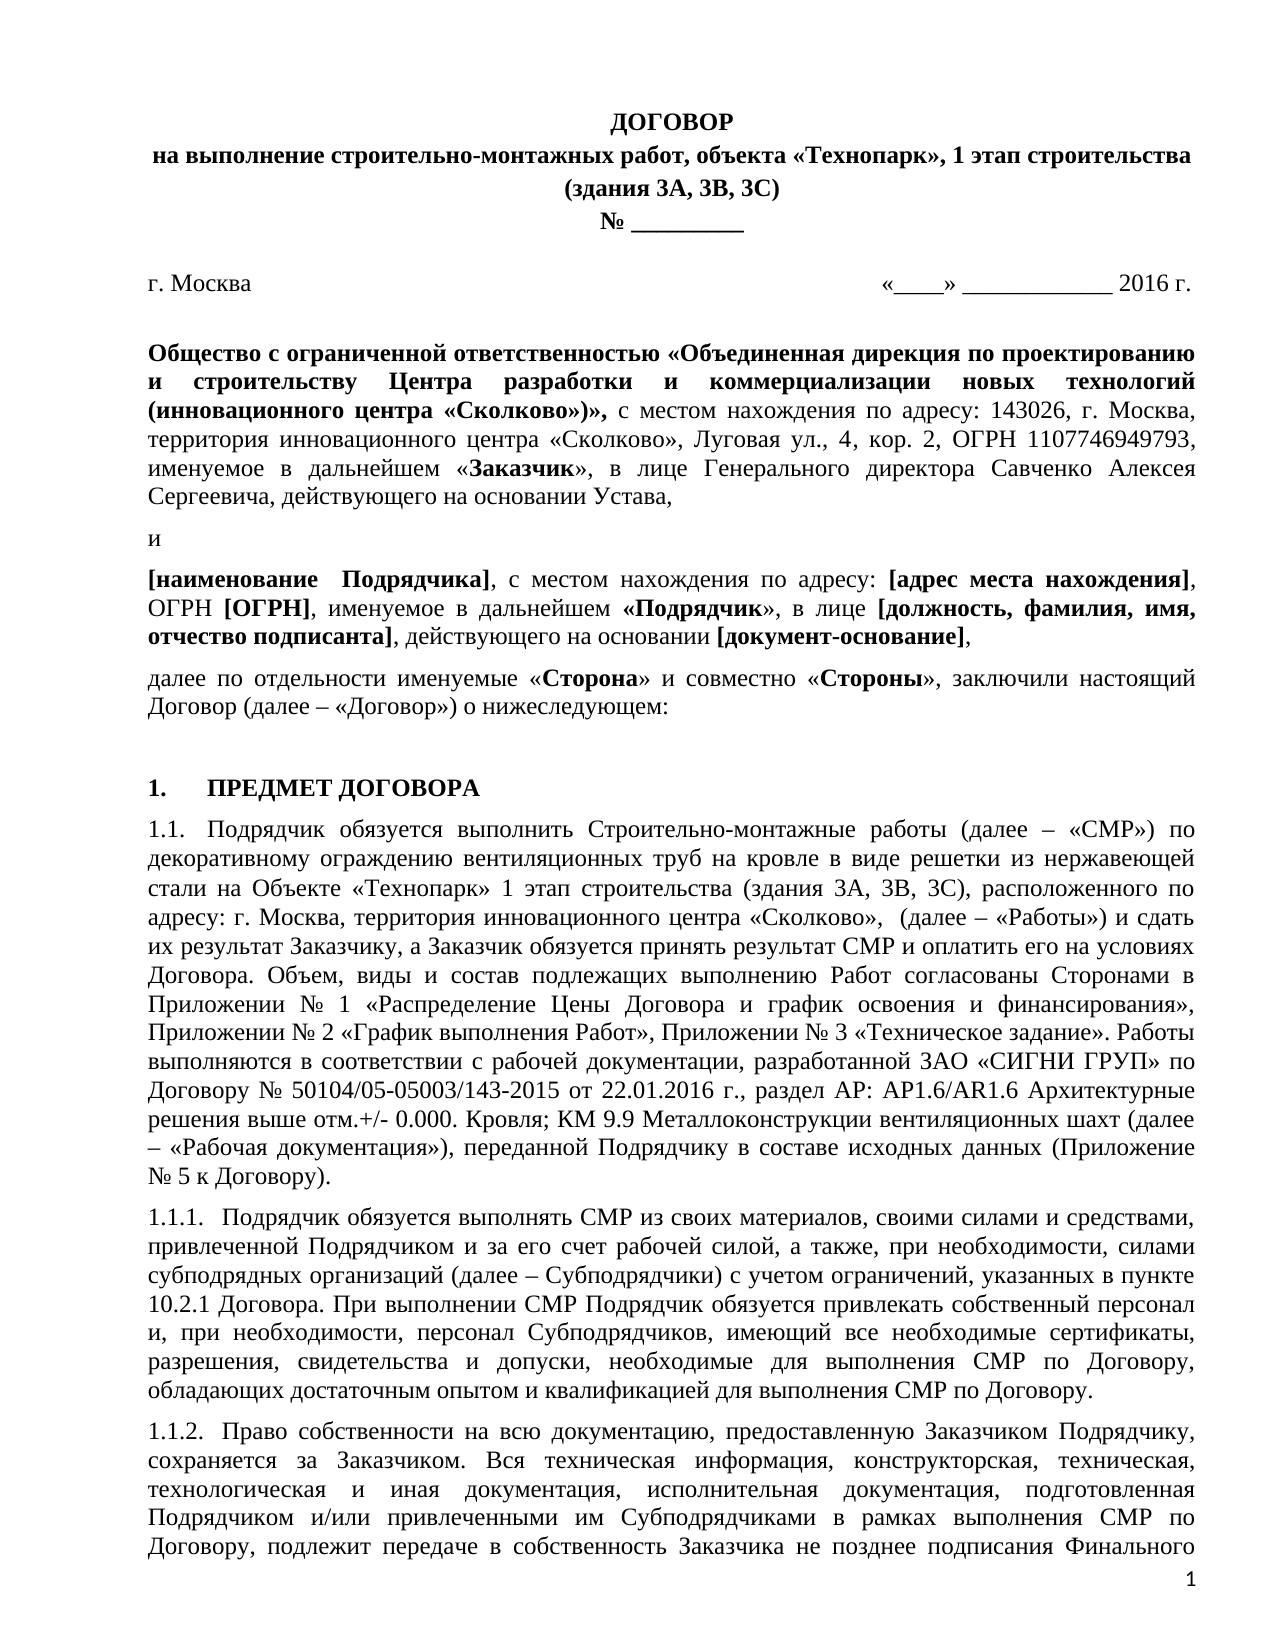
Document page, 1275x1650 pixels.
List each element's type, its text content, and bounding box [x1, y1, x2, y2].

text далее по отдельности именуемые «Сторона» и совместно «Стороны», заключили настоящий Договор (далее – «Договор») о нижеследующем: [148, 663, 1196, 720]
list ПРЕДМЕТ ДОГОВОРА [148, 773, 1196, 802]
text Общество с ограниченной ответственностью «Объединенная дирекция по проектированию и строительству Центра разработки и коммерциализации новых технологий (инновационного центра «Сколково»)», с местом нахождения по адресу: 143026, г. Москва, территория инновационного центра «Сколково», Луговая ул., 4, кор. 2, ОГРН 1107746949793, именуемое в дальнейшем «Заказчик», в лице Генерального директора Савченко Алексея Сергеевича, действующего на основании Устава, [148, 338, 1196, 510]
text ДОГОВОР [148, 107, 1196, 136]
list Подрядчик обязуется выполнить Строительно-монтажные работы (далее – «СМР») по декоративному ограждению вентиляционных труб на кровле в виде решетки из нержавеющей стали на Объекте «Технопарк» 1 этап строительства (здания 3А, 3В, 3С), расположенного по адресу: г. Москва, территория инновационного центра «Сколково», (далее – «Работы») и сдать их результат Заказчику, а Заказчик обязуется принять результат СМР и оплатить его на условиях Договора. Объем, виды и состав подлежащих выполнению Работ согласованы Сторонами в Приложении № 1 «Распределение Цены Договора и график освоения и финансирования», Приложении № 2 «График выполнения Работ», Приложении № 3 «Техническое задание». Работы выполняются в соответствии с рабочей документации, разработанной ЗАО «СИГНИ ГРУП» по Договору № 50104/05-05003/143-2015 от 22.01.2016 г., раздел АР: АР1.6/AR1.6 Архитектурные решения выше отм.+/- 0.000. Кровля; КМ 9.9 Металлоконструкции вентиляционных шахт (далее – «Рабочая документация»), переданной Подрядчику в составе исходных данных (Приложение № 5 к Договору). [148, 814, 1196, 1190]
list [148, 1416, 1196, 1560]
text и [148, 523, 1196, 551]
text [наименование Подрядчика], с местом нахождения по адресу: [адрес места нахождения], ОГРН [ОГРН], именуемое в дальнейшем «Подрядчик», в лице [должность, фамилия, имя, отчество подписанта], действующего на основании [документ-основание], [148, 564, 1196, 650]
text на выполнение строительно-монтажных работ, объекта «Технопарк», 1 этап строительства (здания 3А, 3В, 3С) [148, 140, 1196, 202]
text г. Москва «____» ____________ 2016 г. [148, 268, 1196, 296]
text № _________ [148, 206, 1196, 235]
list Подрядчик обязуется выполнять СМР из своих материалов, своими силами и средствами, привлеченной Подрядчиком и за его счет рабочей силой, а также, при необходимости, силами субподрядных организаций (далее – Субподрядчики) с учетом ограничений, указанных в пункте 10.2.1 Договора. При выполнении СМР Подрядчик обязуется привлекать собственный персонал и, при необходимости, персонал Субподрядчиков, имеющий все необходимые сертификаты, разрешения, свидетельства и допуски, необходимые для выполнения СМР по Договору, обладающих достаточным опытом и квалификацией для выполнения СМР по Договору. [148, 1202, 1196, 1404]
